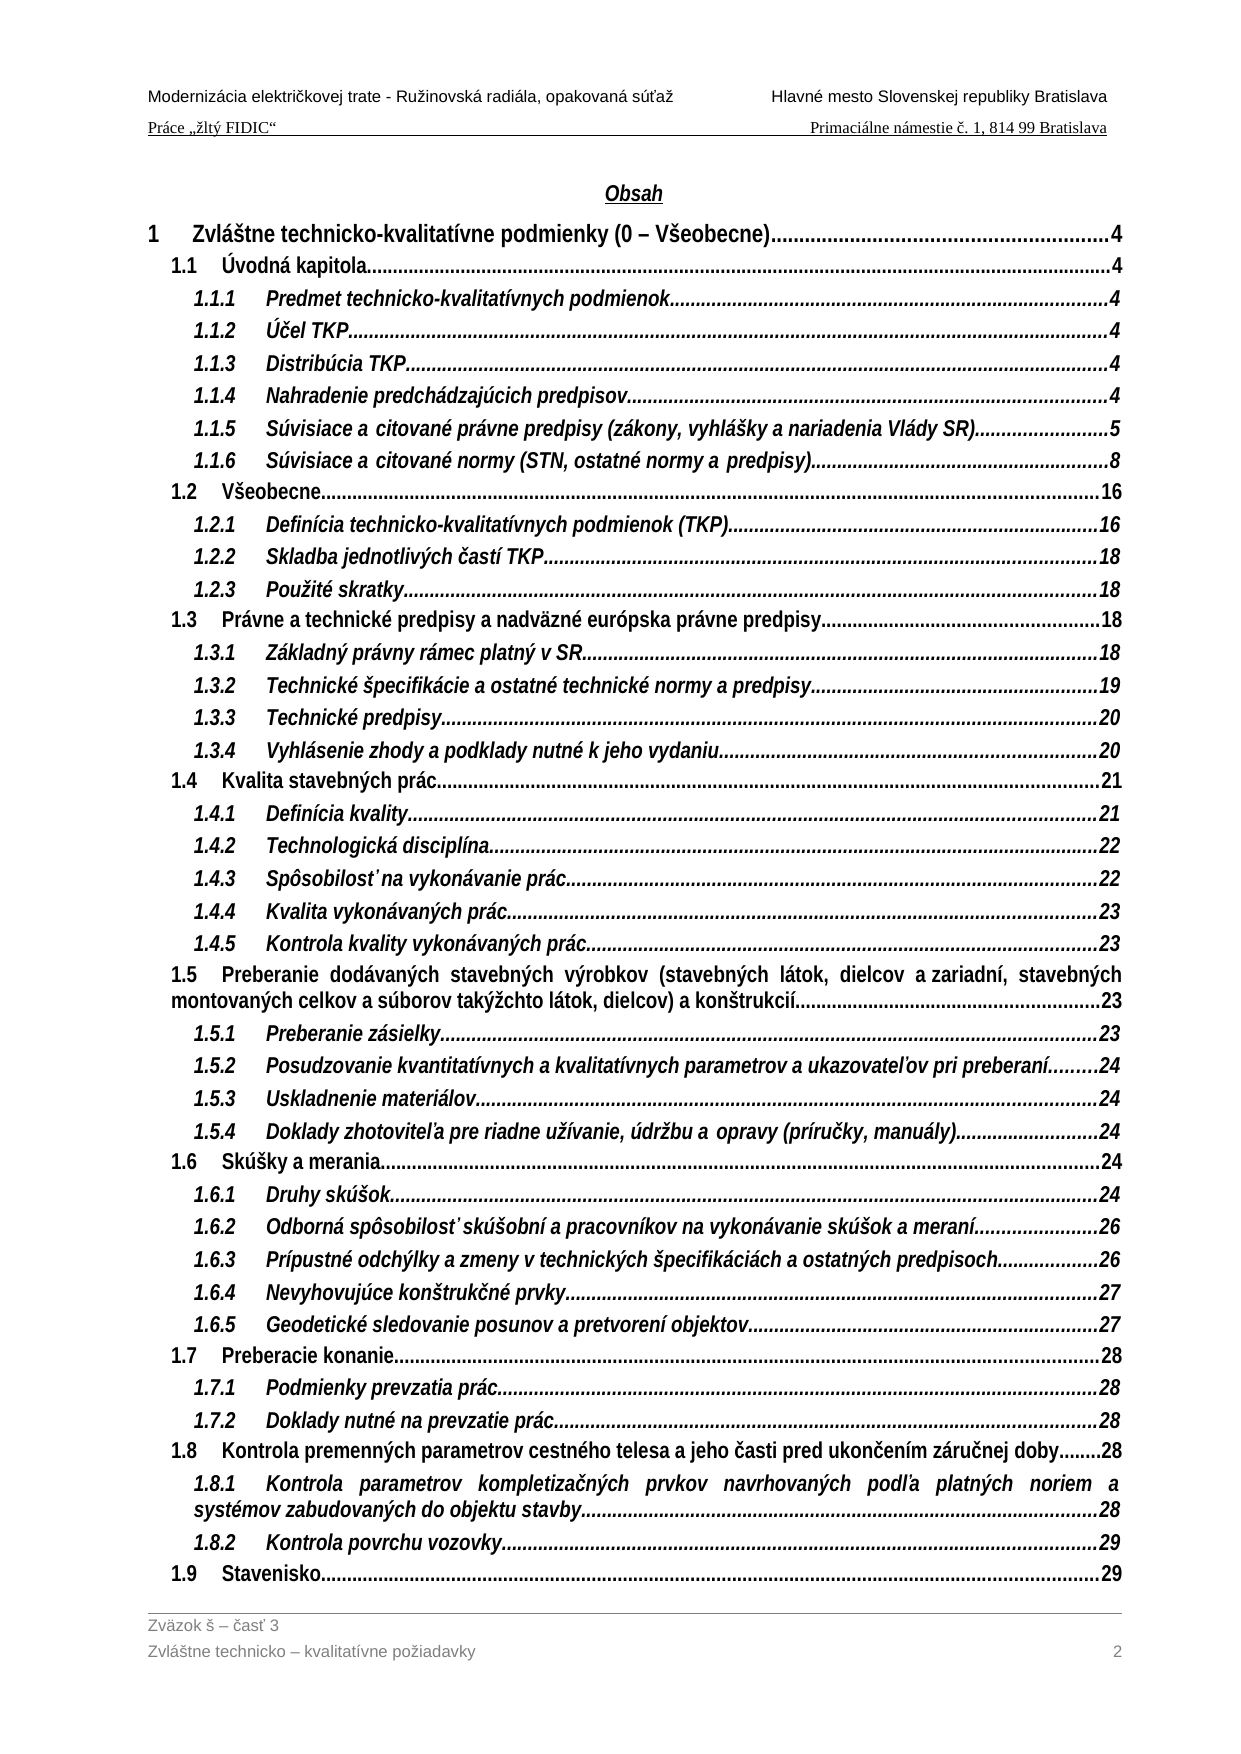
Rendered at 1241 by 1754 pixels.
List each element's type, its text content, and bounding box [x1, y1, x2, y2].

text 1.6.1 Druhy skúšok 24 [194, 1181, 1122, 1207]
text 1.5.3 Uskladnenie materiálov 24 [194, 1085, 1122, 1111]
text 1.6 Skúšky a merania 24 [171, 1148, 1122, 1174]
text 1.2.3 Použité skratky 18 [194, 576, 1122, 602]
text 1.1.3 Distribúcia TKP 4 [194, 350, 1122, 376]
text 1.4.5 Kontrola kvality vykonávaných prác 23 [194, 930, 1122, 957]
text 1.4.4 Kvalita vykonávaných prác 23 [194, 898, 1122, 924]
text 1.3.1 Základný právny rámec platný v SR 18 [194, 639, 1122, 665]
text 1.3.4 Vyhlásenie zhody a podklady nutné k jeho vydaniu 20 [194, 737, 1122, 763]
text 1.1 Úvodná kapitola 4 [171, 252, 1122, 278]
text Obsah [148, 180, 1122, 207]
text 1 Zvláštne technicko-kvalitatívne podmienky (0 – Všeobecne) 4 [148, 219, 1122, 248]
text 1.4 Kvalita stavebných prác 21 [171, 767, 1122, 794]
text 1.3.3 Technické predpisy 20 [194, 704, 1122, 731]
text 1.6.5 Geodetické sledovanie posunov a pretvorení objektov 27 [194, 1311, 1122, 1337]
text 1.7 Preberacie konanie 28 [171, 1342, 1122, 1368]
text 1.5.2 Posudzovanie kvantitatívnych a kvalitatívnych parametrov a ukazovateľov pri preberaní 24 [194, 1052, 1122, 1079]
text 1.7.1 Podmienky prevzatia prác 28 [194, 1374, 1122, 1401]
text 1.1.1 Predmet technicko-kvalitatívnych podmienok 4 [194, 284, 1122, 311]
text 1.4.2 Technologická disciplína 22 [194, 832, 1122, 859]
text 1.2 Všeobecne 16 [171, 478, 1122, 504]
text 1.6.4 Nevyhovujúce konštrukčné prvky 27 [194, 1278, 1122, 1305]
text 1.8.1 Kontrola parametrov kompletizačných prvkov navrhovaných podľa platných noriem a systémov zabudovaných do objektu stavby 28 [194, 1470, 1122, 1523]
text 1.8.2 Kontrola povrchu vozovky 29 [194, 1529, 1122, 1555]
text 1.1.4 Nahradenie predchádzajúcich predpisov 4 [194, 382, 1122, 409]
text 1.6.2 Odborná spôsobilosť skúšobní a pracovníkov na vykonávanie skúšok a meraní 26 [194, 1213, 1122, 1240]
text 1.5.1 Preberanie zásielky 23 [194, 1020, 1122, 1046]
text 1.3 Právne a technické predpisy a nadväzné európska právne predpisy 18 [171, 606, 1122, 633]
text 1.8 Kontrola premenných parametrov cestného telesa a jeho časti pred ukončením záručnej doby 28 [171, 1437, 1122, 1464]
text 1.5 Preberanie dodávaných stavebných výrobkov (stavebných látok, dielcov a zariadní, stavebných montovaných celkov a súborov takýžchto látok, dielcov) a konštrukcií 23 [171, 961, 1122, 1013]
text 1.2.1 Definícia technicko-kvalitatívnych podmienok (TKP) 16 [194, 511, 1122, 537]
text 1.4.1 Definícia kvality 21 [194, 800, 1122, 826]
text 1.9 Stavenisko 29 [171, 1559, 1122, 1586]
text 1.1.5 Súvisiace a citované právne predpisy (zákony, vyhlášky a nariadenia Vlády SR) 5 [194, 415, 1122, 441]
text 1.1.2 Účel TKP 4 [194, 317, 1122, 343]
text 1.7.2 Doklady nutné na prevzatie prác 28 [194, 1407, 1122, 1433]
text 1.2.2 Skladba jednotlivých častí TKP 18 [194, 543, 1122, 569]
text 1.4.3 Spôsobilosť na vykonávanie prác 22 [194, 865, 1122, 891]
text 1.6.3 Prípustné odchýlky a zmeny v technických špecifikáciách a ostatných predpisoch 26 [194, 1246, 1122, 1272]
text 1.5.4 Doklady zhotoviteľa pre riadne užívanie, údržbu a opravy (príručky, manuály) 24 [194, 1118, 1122, 1144]
text 1.1.6 Súvisiace a citované normy (STN, ostatné normy a predpisy) 8 [194, 447, 1122, 474]
text 1.3.2 Technické špecifikácie a ostatné technické normy a predpisy 19 [194, 672, 1122, 698]
